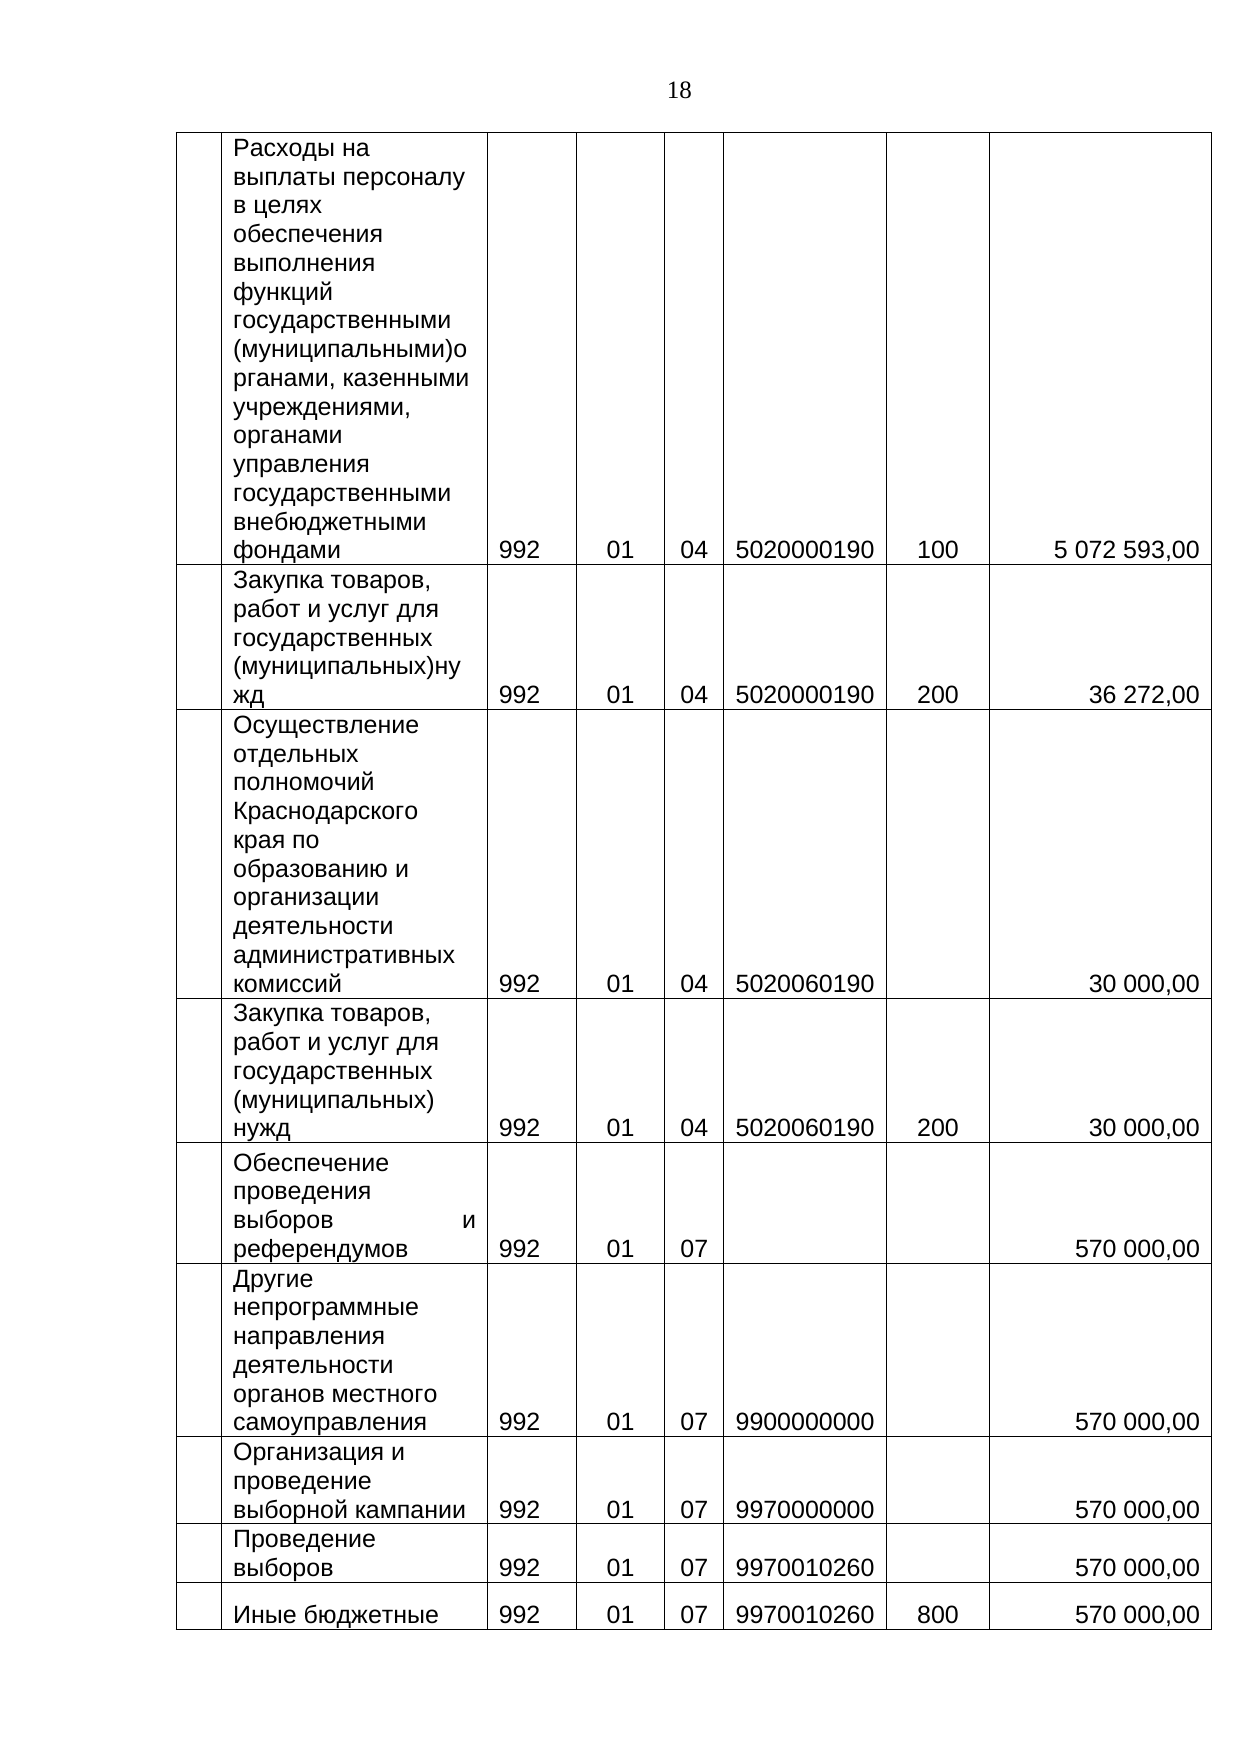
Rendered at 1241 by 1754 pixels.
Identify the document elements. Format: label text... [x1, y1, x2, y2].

table_cell 992 [488, 999, 576, 1142]
table_cell Организация и проведение выборной кампании [222, 1437, 487, 1523]
table_cell 5020000190 [724, 565, 886, 709]
table_cell 04 [665, 999, 723, 1142]
table_cell 570 000,00 [990, 1583, 1211, 1629]
table_cell Другие непрограммные направления деятельности органов местного самоуправления [222, 1264, 487, 1436]
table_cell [222, 1583, 487, 1629]
table_cell 992 [488, 133, 576, 564]
table_cell [177, 710, 221, 997]
table_cell Проведение выборов [222, 1524, 487, 1582]
table_cell 04 [665, 565, 723, 709]
table_cell 01 [577, 710, 664, 997]
table_cell 100 [887, 133, 989, 564]
table_cell 570 000,00 [990, 1524, 1211, 1582]
table_cell 01 [577, 999, 664, 1142]
table_cell 992 [488, 710, 576, 997]
table_cell 5020060190 [724, 710, 886, 997]
table_cell 30 000,00 [990, 999, 1211, 1142]
table_cell 570 000,00 [990, 1437, 1211, 1523]
table_cell [177, 1264, 221, 1436]
table_cell [887, 1437, 989, 1523]
table_cell [177, 133, 221, 564]
table_cell [887, 1264, 989, 1436]
table_cell 200 [887, 565, 989, 709]
table_cell 5020060190 [724, 999, 886, 1142]
table_cell 01 [577, 1437, 664, 1523]
table_cell 9970010260 [724, 1583, 886, 1629]
table_cell 800 [887, 1583, 989, 1629]
table_cell 570 000,00 [990, 1264, 1211, 1436]
table_cell 992 [488, 565, 576, 709]
table_cell [177, 1583, 221, 1629]
table_cell Закупка товаров, работ и услуг для государственных (муниципальных) нужд [222, 999, 487, 1142]
table_cell 36 272,00 [990, 565, 1211, 709]
table_cell 01 [577, 1524, 664, 1582]
table_cell 570 000,00 [990, 1143, 1211, 1262]
table_cell [724, 1143, 886, 1262]
table_cell [177, 1437, 221, 1523]
table_cell 01 [577, 1583, 664, 1629]
table_cell 04 [665, 133, 723, 564]
table_cell 5020000190 [724, 133, 886, 564]
table_cell 04 [665, 710, 723, 997]
table_cell 07 [665, 1264, 723, 1436]
table_cell [177, 999, 221, 1142]
table_cell 30 000,00 [990, 710, 1211, 997]
table_cell Обеспечение проведения выборов и референдумов [222, 1143, 487, 1262]
table_cell 9900000000 [724, 1264, 886, 1436]
table_cell 01 [577, 1264, 664, 1436]
table_cell [177, 1143, 221, 1262]
table_cell 9970000000 [724, 1437, 886, 1523]
table_cell 992 [488, 1437, 576, 1523]
table_cell 01 [577, 565, 664, 709]
table_cell 07 [665, 1143, 723, 1262]
table_cell Осуществление отдельных полномочий Краснодарского края по образованию и организации деятельности административных комиссий [222, 710, 487, 997]
table_cell 992 [488, 1524, 576, 1582]
table_cell [887, 1524, 989, 1582]
table_cell Расходы на выплаты персоналу в целях обеспечения выполнения функций государственными (муниципальными)органами, казенными учреждениями, органами управления государственными внебюджетными фондами [222, 133, 487, 564]
table_cell Закупка товаров, работ и услуг для государственных (муниципальных)нужд [222, 565, 487, 709]
table_cell 5 072 593,00 [990, 133, 1211, 564]
table_cell 200 [887, 999, 989, 1142]
table_cell 992 [488, 1264, 576, 1436]
table_cell 992 [488, 1143, 576, 1262]
table_cell 992 [488, 1583, 576, 1629]
table_cell [177, 1524, 221, 1582]
table_cell 07 [665, 1437, 723, 1523]
table_cell 07 [665, 1524, 723, 1582]
table_cell 01 [577, 133, 664, 564]
table_cell [177, 565, 221, 709]
table_cell 01 [577, 1143, 664, 1262]
table_cell 9970010260 [724, 1524, 886, 1582]
table_cell 07 [665, 1583, 723, 1629]
table_cell [887, 1143, 989, 1262]
table_cell [887, 710, 989, 997]
